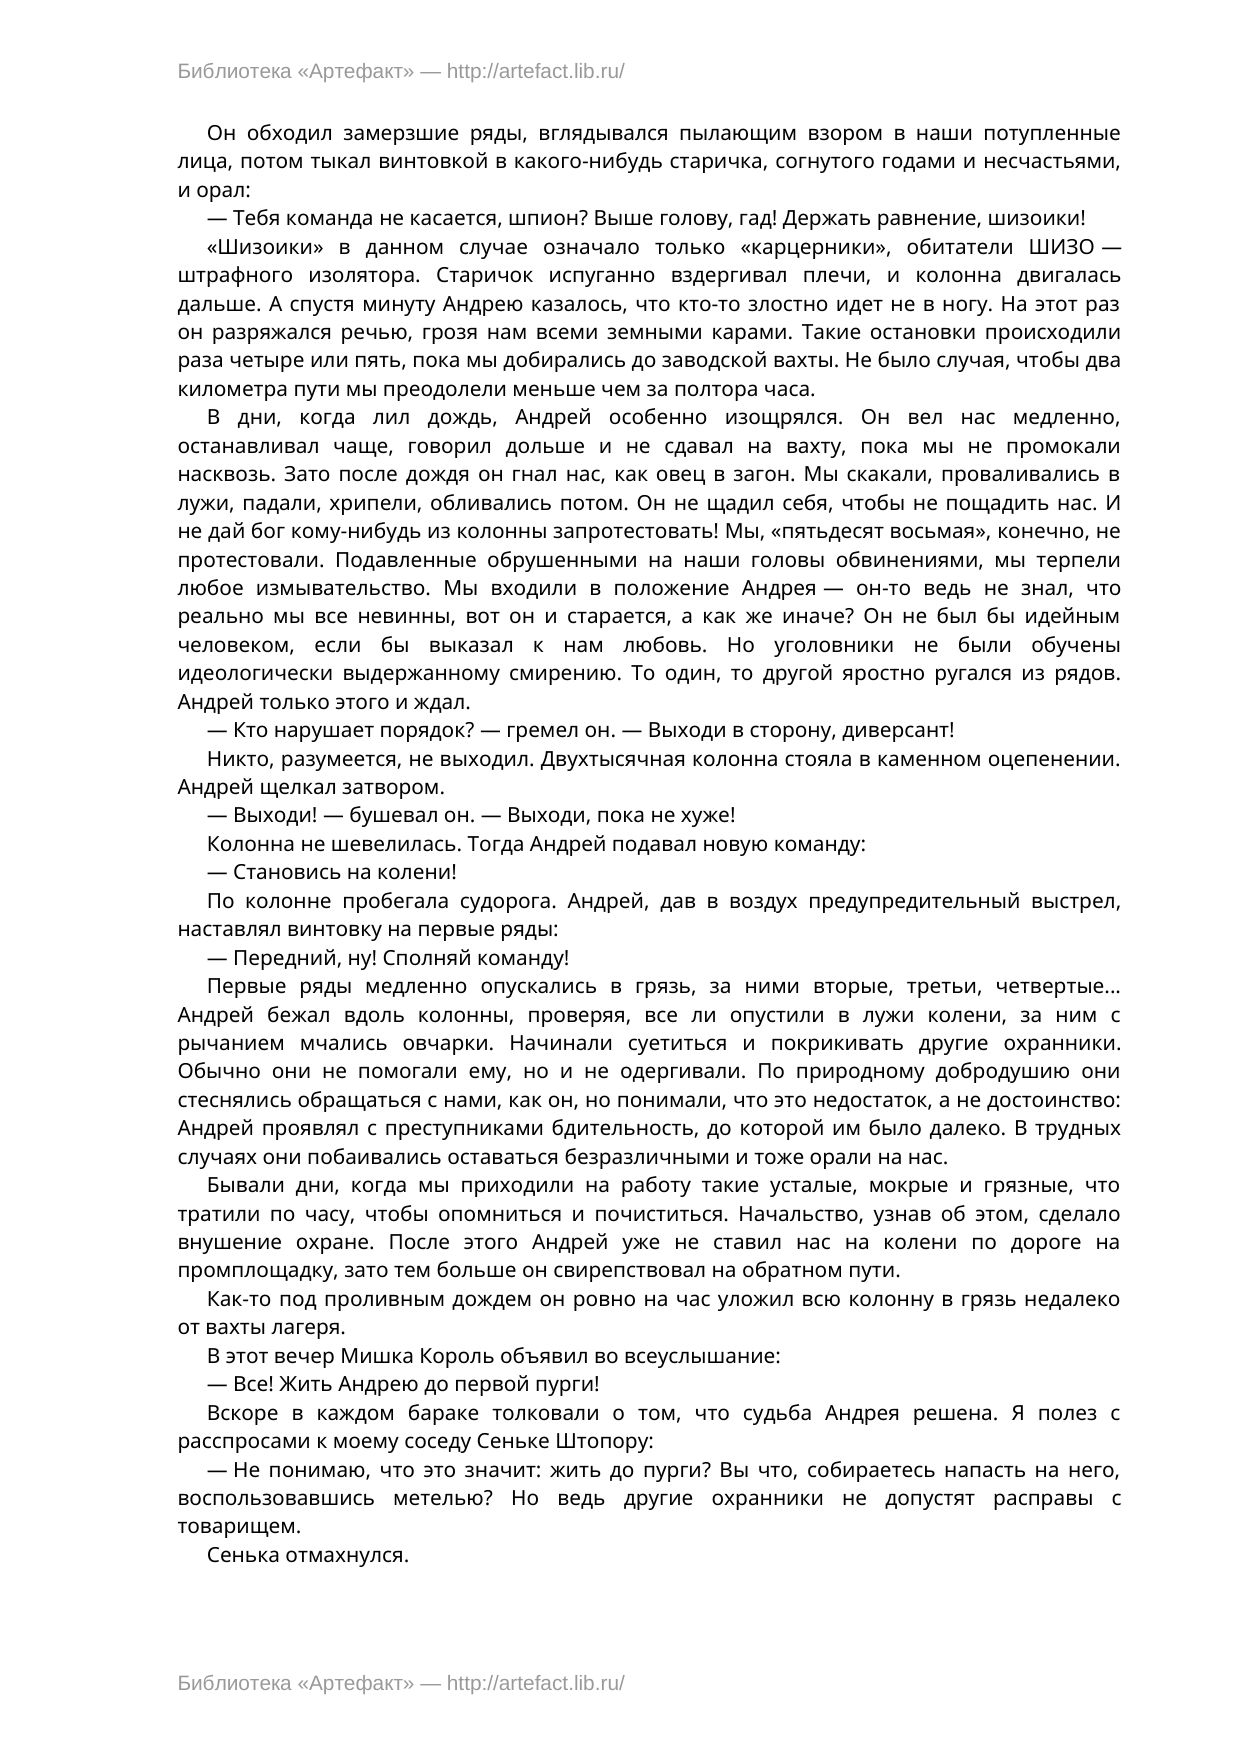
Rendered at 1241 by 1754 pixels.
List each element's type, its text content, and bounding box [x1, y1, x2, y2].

text Он обходил замерзшие ряды, вглядывался пылающим взором в наши потупленные лица, потом тыкал винтовкой в какого-нибудь старичка, согнутого годами и несчастьями, и орал: [177, 118, 1122, 203]
text В этот вечер Мишка Король объявил во всеуслышание: [177, 1341, 1122, 1369]
text Сенька отмахнулся. [177, 1540, 1122, 1568]
text Никто, разумеется, не выходил. Двухтысячная колонна стояла в каменном оцепенении. Андрей щелкал затвором. [177, 744, 1122, 801]
text — Не понимаю, что это значит: жить до пурги? Вы что, собираетесь напасть на него, воспользовавшись метелью? Но ведь другие охранники не допустят расправы с товарищем. [177, 1455, 1122, 1540]
text Первые ряды медленно опускались в грязь, за ними вторые, третьи, четвертые... Андрей бежал вдоль колонны, проверяя, все ли опустили в лужи колени, за ним с рычанием мчались овчарки. Начинали суетиться и покрикивать другие охранники. Обычно они не помогали ему, но и не одергивали. По природному добродушию они стеснялись обращаться с нами, как он, но понимали, что это недостаток, а не достоинство: Андрей проявлял с преступниками бдительность, до которой им было далеко. В трудных случаях они побаивались оставаться безразличными и тоже орали на нас. [177, 971, 1122, 1170]
text — Становись на колени! [177, 857, 1122, 886]
text «Шизоики» в данном случае означало только «карцерники», обитатели ШИЗО — штрафного изолятора. Старичок испуганно вздергивал плечи, и колонна двигалась дальше. А спустя минуту Андрею казалось, что кто-то злостно идет не в ногу. На этот раз он разряжался речью, грозя нам всеми земными карами. Такие остановки происходили раза четыре или пять, пока мы добирались до заводской вахты. Не было случая, чтобы два километра пути мы преодолели меньше чем за полтора часа. [177, 232, 1122, 402]
text По колонне пробегала судорога. Андрей, дав в воздух предупредительный выстрел, наставлял винтовку на первые ряды: [177, 886, 1122, 943]
text Как-то под проливным дождем он ровно на час уложил всю колонну в грязь недалеко от вахты лагеря. [177, 1284, 1122, 1341]
text Вскоре в каждом бараке толковали о том, что судьба Андрея решена. Я полез с расспросами к моему соседу Сеньке Штопору: [177, 1398, 1122, 1455]
text — Кто нарушает порядок? — гремел он. — Выходи в сторону, диверсант! [177, 715, 1122, 744]
text — Передний, ну! Сполняй команду! [177, 943, 1122, 971]
text В дни, когда лил дождь, Андрей особенно изощрялся. Он вел нас медленно, останавливал чаще, говорил дольше и не сдавал на вахту, пока мы не промокали насквозь. Зато после дождя он гнал нас, как овец в загон. Мы скакали, проваливались в лужи, падали, хрипели, обливались потом. Он не щадил себя, чтобы не пощадить нас. И не дай бог кому-нибудь из колонны запротестовать! Мы, «пятьдесят восьмая», конечно, не протестовали. Подавленные обрушенными на наши головы обвинениями, мы терпели любое измывательство. Мы входили в положение Андрея — он-то ведь не знал, что реально мы все невинны, вот он и старается, а как же иначе? Он не был бы идейным человеком, если бы выказал к нам любовь. Но уголовники не были обучены идеологически выдержанному смирению. То один, то другой яростно ругался из рядов. Андрей только этого и ждал. [177, 402, 1122, 715]
text Колонна не шевелилась. Тогда Андрей подавал новую команду: [177, 829, 1122, 857]
text — Тебя команда не касается, шпион? Выше голову, гад! Держать равнение, шизоики! [177, 203, 1122, 232]
text — Выходи! — бушевал он. — Выходи, пока не хуже! [177, 801, 1122, 829]
text — Все! Жить Андрею до первой пурги! [177, 1369, 1122, 1398]
text Бывали дни, когда мы приходили на работу такие усталые, мокрые и грязные, что тратили по часу, чтобы опомниться и почиститься. Начальство, узнав об этом, сделало внушение охране. После этого Андрей уже не ставил нас на колени по дороге на промплощадку, зато тем больше он свирепствовал на обратном пути. [177, 1170, 1122, 1284]
